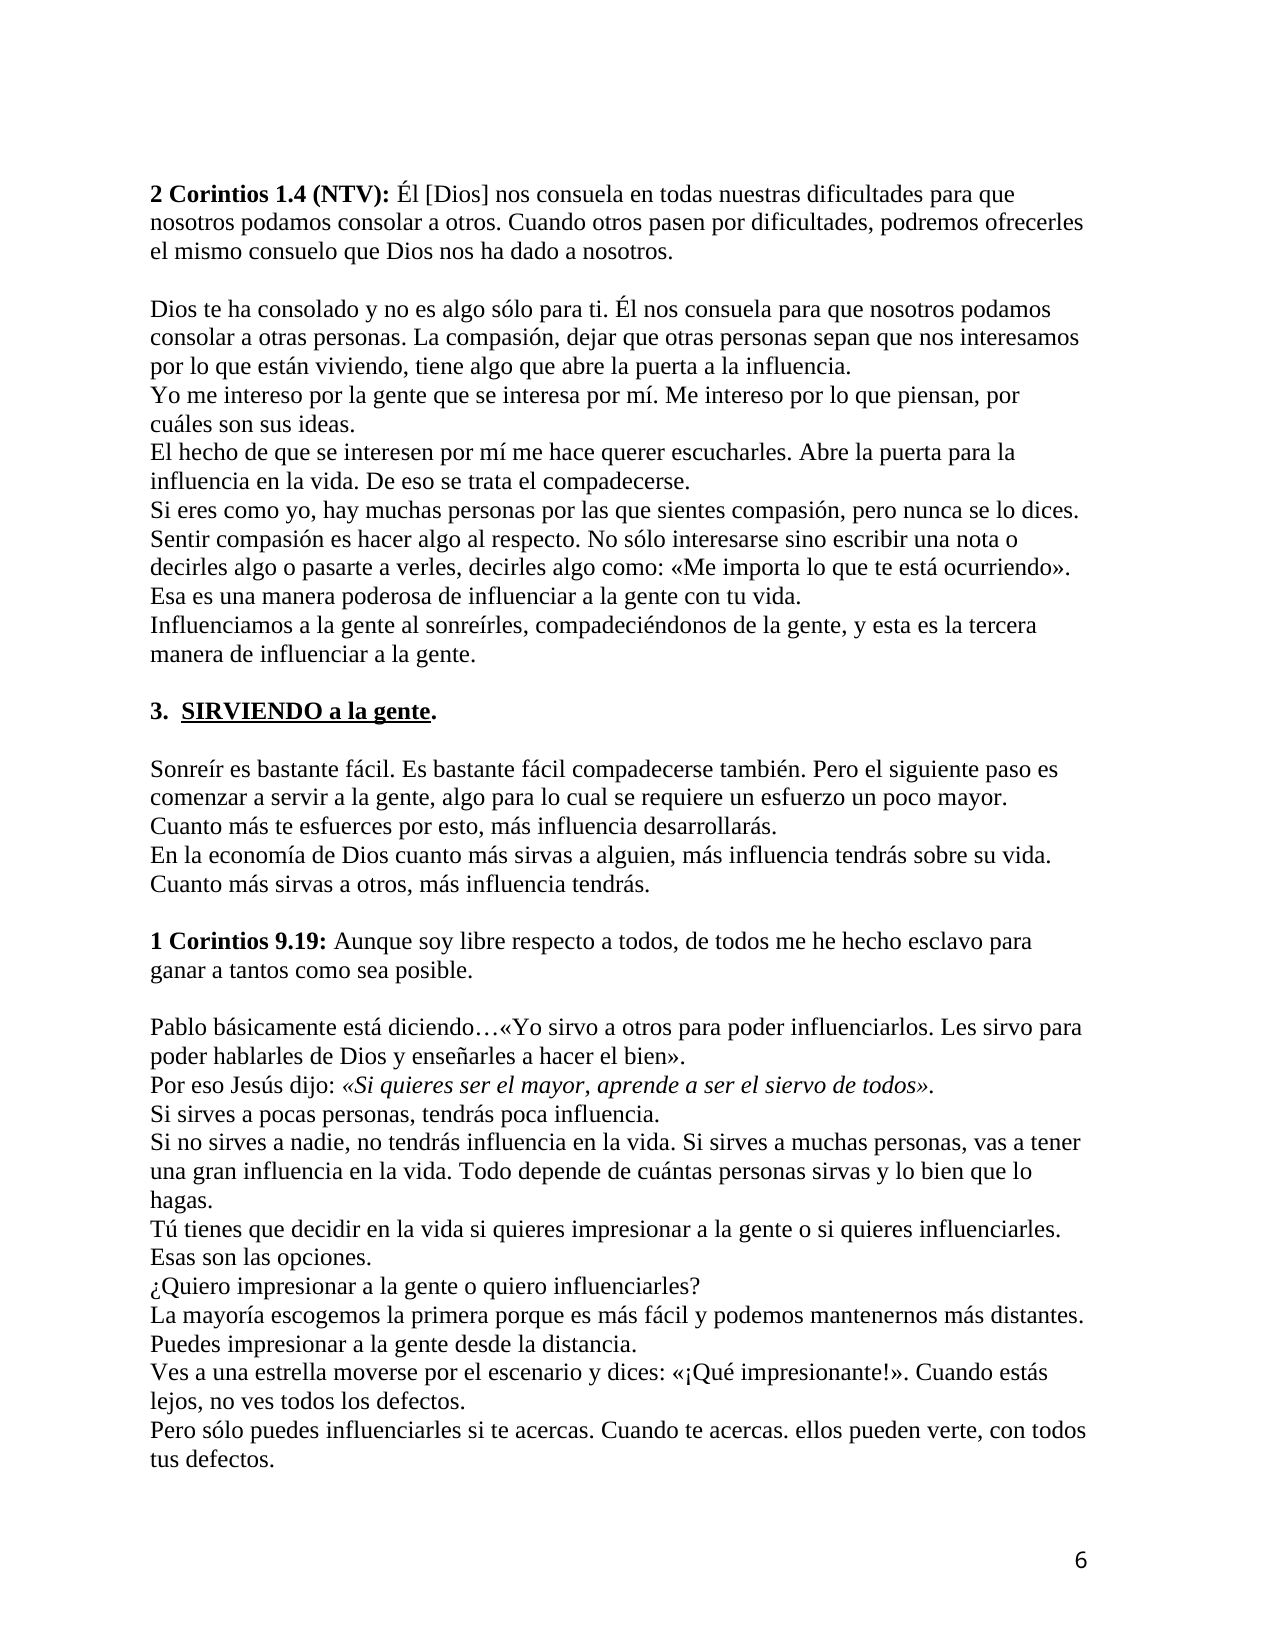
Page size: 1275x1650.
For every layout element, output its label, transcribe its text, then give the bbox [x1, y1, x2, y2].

text Si no sirves a nadie, no tendrás influencia en la vida. Si sirves a muchas personas, vas a tener una gran influencia en la vida. Todo depende de cuántas personas sirvas y lo bien que lo hagas. [150, 1127, 1087, 1214]
text Pablo básicamente está diciendo…«Yo sirvo a otros para poder influenciarlos. Les sirvo para poder hablarles de Dios y enseñarles a hacer el bien». [150, 1012, 1087, 1070]
text Si eres como yo, hay muchas personas por las que sientes compasión, pero nunca se lo dices. [150, 495, 1087, 524]
text La mayoría escogemos la primera porque es más fácil y podemos mantenernos más distantes. Puedes impresionar a la gente desde la distancia. [150, 1300, 1087, 1357]
text Ves a una estrella moverse por el escenario y dices: «¡Qué impresionante!». Cuando estás lejos, no ves todos los defectos. [150, 1357, 1087, 1415]
text Tú tienes que decidir en la vida si quieres impresionar a la gente o si quieres influenciarles. Esas son las opciones. [150, 1214, 1087, 1271]
text Por eso Jesús dijo: «Si quieres ser el mayor, aprende a ser el siervo de todos». [150, 1070, 1087, 1099]
text 2 Corintios 1.4 (NTV): Él [Dios] nos consuela en todas nuestras dificultades para que nosotros podamos consolar a otros. Cuando otros pasen por dificultades, podremos ofrecerles el mismo consuelo que Dios nos ha dado a nosotros. [150, 179, 1087, 265]
text Influenciamos a la gente al sonreírles, compadeciéndonos de la gente, y esta es la tercera manera de influenciar a la gente. [150, 610, 1087, 667]
text ¿Quiero impresionar a la gente o quiero influenciarles? [150, 1271, 1087, 1300]
text Si sirves a pocas personas, tendrás poca influencia. [150, 1099, 1087, 1127]
text 1 Corintios 9.19: Aunque soy libre respecto a todos, de todos me he hecho esclavo para ganar a tantos como sea posible. [150, 926, 1087, 984]
text Dios te ha consolado y no es algo sólo para ti. Él nos consuela para que nosotros podamos consolar a otras personas. La compasión, dejar que otras personas sepan que nos interesamos por lo que están viviendo, tiene algo que abre la puerta a la influencia. [150, 294, 1087, 380]
text Cuanto más te esfuerces por esto, más influencia desarrollarás. [150, 811, 1087, 840]
text Esa es una manera poderosa de influenciar a la gente con tu vida. [150, 581, 1087, 610]
text Sentir compasión es hacer algo al respecto. No sólo interesarse sino escribir una nota o decirles algo o pasarte a verles, decirles algo como: «Me importa lo que te está ocurriendo». [150, 524, 1087, 581]
text Yo me intereso por la gente que se interesa por mí. Me intereso por lo que piensan, por cuáles son sus ideas. [150, 380, 1087, 437]
text 3. SIRVIENDO a la gente. [150, 696, 1087, 725]
text Pero sólo puedes influenciarles si te acercas. Cuando te acercas. ellos pueden verte, con todos tus defectos. [150, 1415, 1087, 1472]
text En la economía de Dios cuanto más sirvas a alguien, más influencia tendrás sobre su vida. Cuanto más sirvas a otros, más influencia tendrás. [150, 840, 1087, 897]
text El hecho de que se interesen por mí me hace querer escucharles. Abre la puerta para la influencia en la vida. De eso se trata el compadecerse. [150, 437, 1087, 495]
text Sonreír es bastante fácil. Es bastante fácil compadecerse también. Pero el siguiente paso es comenzar a servir a la gente, algo para lo cual se requiere un esfuerzo un poco mayor. [150, 754, 1087, 811]
